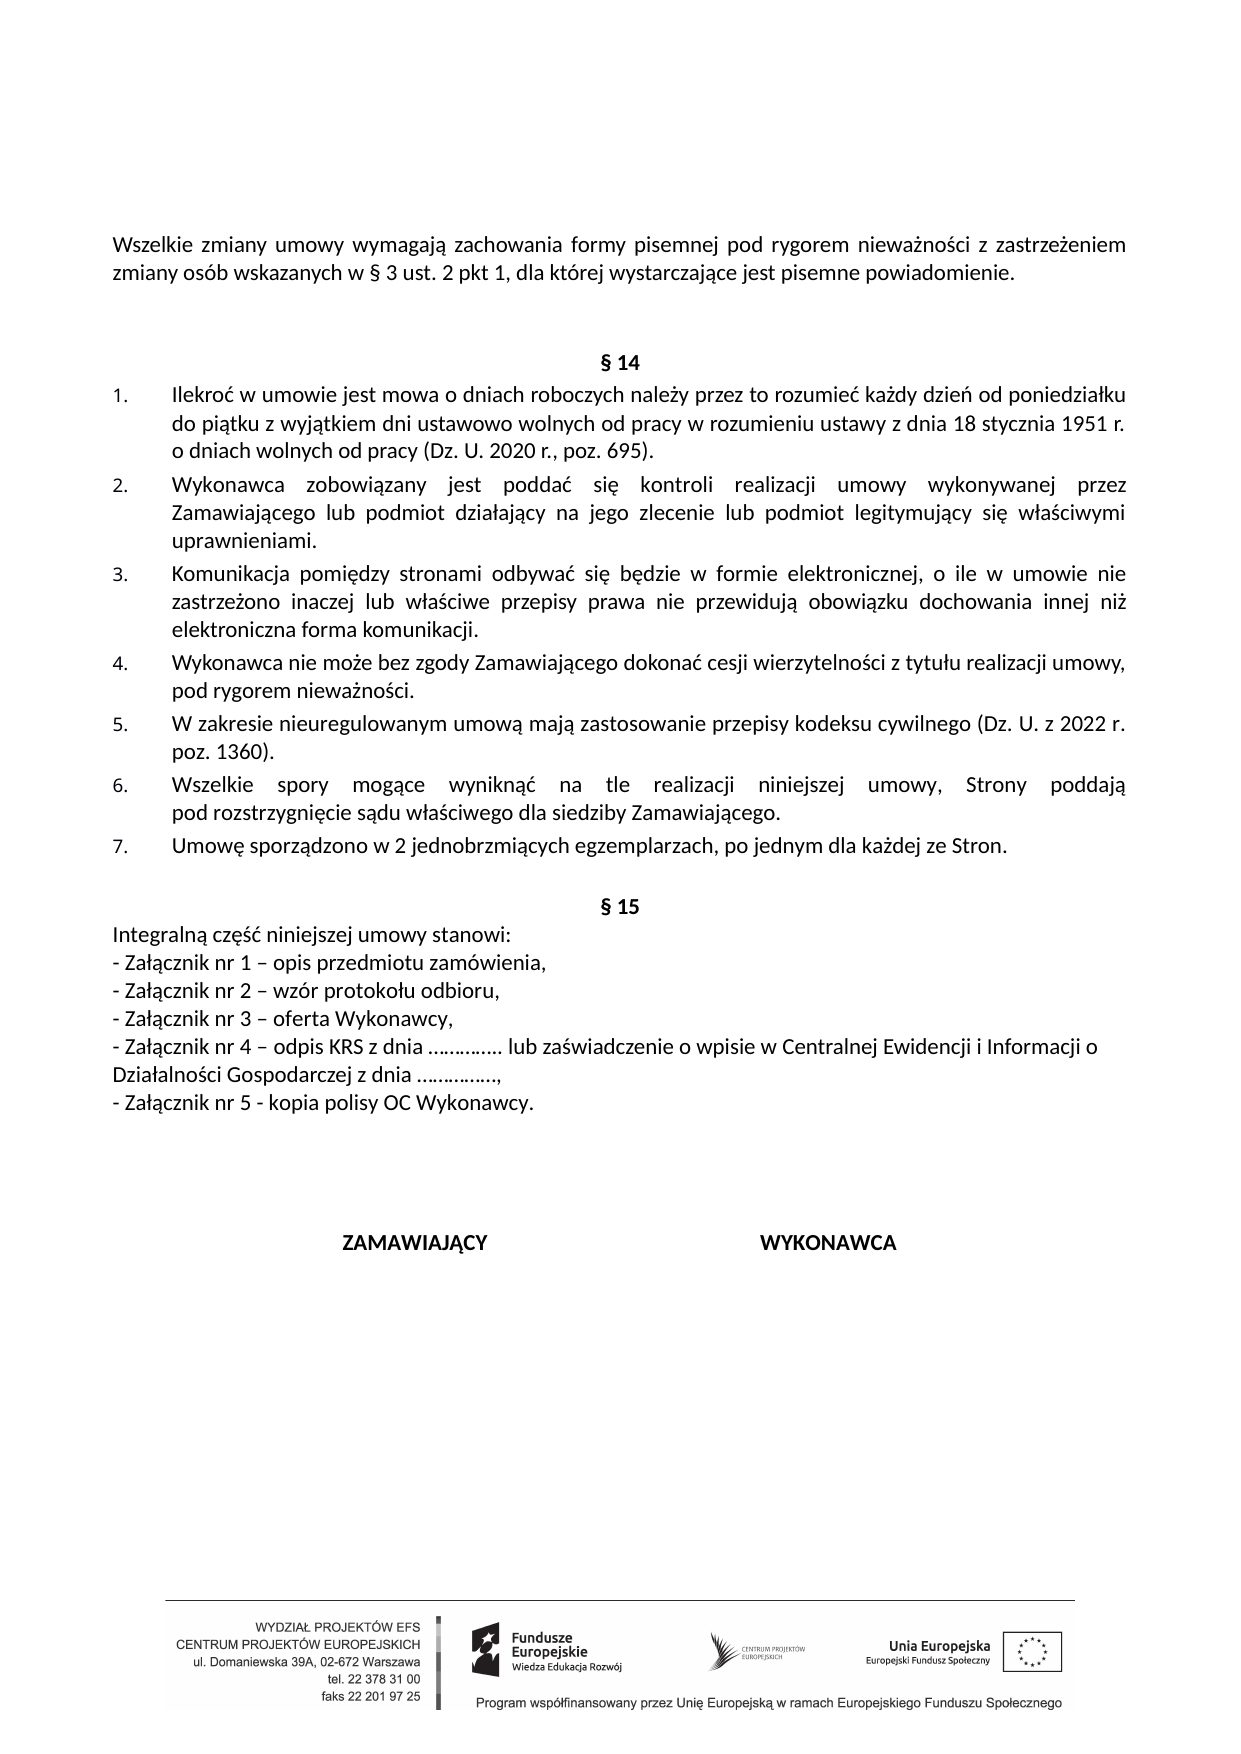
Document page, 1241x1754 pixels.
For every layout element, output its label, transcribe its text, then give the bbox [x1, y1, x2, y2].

text Integralną część niniejszej umowy stanowi: [112, 920, 1128, 948]
text - Załącznik nr 3 – oferta Wykonawcy, - Załącznik nr 4 – odpis KRS z dnia ………….. lub zaświadczenie o wpisie w Centralnej Ewidencji i Informacji o Działalności Gospodarczej z dnia ……………, [112, 1004, 1128, 1088]
list W zakresie nieuregulowanym umową mają zastosowanie przepisy kodeksu cywilnego (Dz. U. z 2022 r. poz. 1360). [112, 709, 1128, 765]
text § 15 [112, 892, 1128, 920]
text - Załącznik nr 5 - kopia polisy OC Wykonawcy. [112, 1088, 1128, 1116]
list Ilekroć w umowie jest mowa o dniach roboczych należy przez to rozumieć każdy dzień od poniedziałku do piątku z wyjątkiem dni ustawowo wolnych od pracy w rozumieniu ustawy z dnia 18 stycznia 1951 r. o dniach wolnych od pracy (Dz. U. 2020 r., poz. 695). [112, 381, 1128, 465]
list Umowę sporządzono w 2 jednobrzmiących egzemplarzach, po jednym dla każdej ze Stron. [112, 831, 1128, 859]
text Wszelkie zmiany umowy wymagają zachowania formy pisemnej pod rygorem nieważności z zastrzeżeniem zmiany osób wskazanych w § 3 ust. 2 pkt 1, dla której wystarczające jest pisemne powiadomienie. [112, 231, 1128, 287]
text § 14 [112, 319, 1128, 376]
list Wykonawca zobowiązany jest poddać się kontroli realizacji umowy wykonywanej przez Zamawiającego lub podmiot działający na jego zlecenie lub podmiot legitymujący się właściwymi uprawnieniami. [112, 470, 1128, 554]
text - Załącznik nr 2 – wzór protokołu odbioru, [112, 976, 1128, 1004]
picture [165, 1600, 1075, 1710]
text ZAMAWIAJĄCY WYKONAWCA [112, 1228, 1128, 1256]
list Komunikacja pomiędzy stronami odbywać się będzie w formie elektronicznej, o ile w umowie nie zastrzeżono inaczej lub właściwe przepisy prawa nie przewidują obowiązku dochowania innej niż elektroniczna forma komunikacji. [112, 559, 1128, 643]
text - Załącznik nr 1 – opis przedmiotu zamówienia, [112, 948, 1128, 976]
list Wszelkie spory mogące wyniknąć na tle realizacji niniejszej umowy, Strony poddają pod rozstrzygnięcie sądu właściwego dla siedziby Zamawiającego. [112, 770, 1128, 826]
list Wykonawca nie może bez zgody Zamawiającego dokonać cesji wierzytelności z tytułu realizacji umowy, pod rygorem nieważności. [112, 648, 1128, 704]
